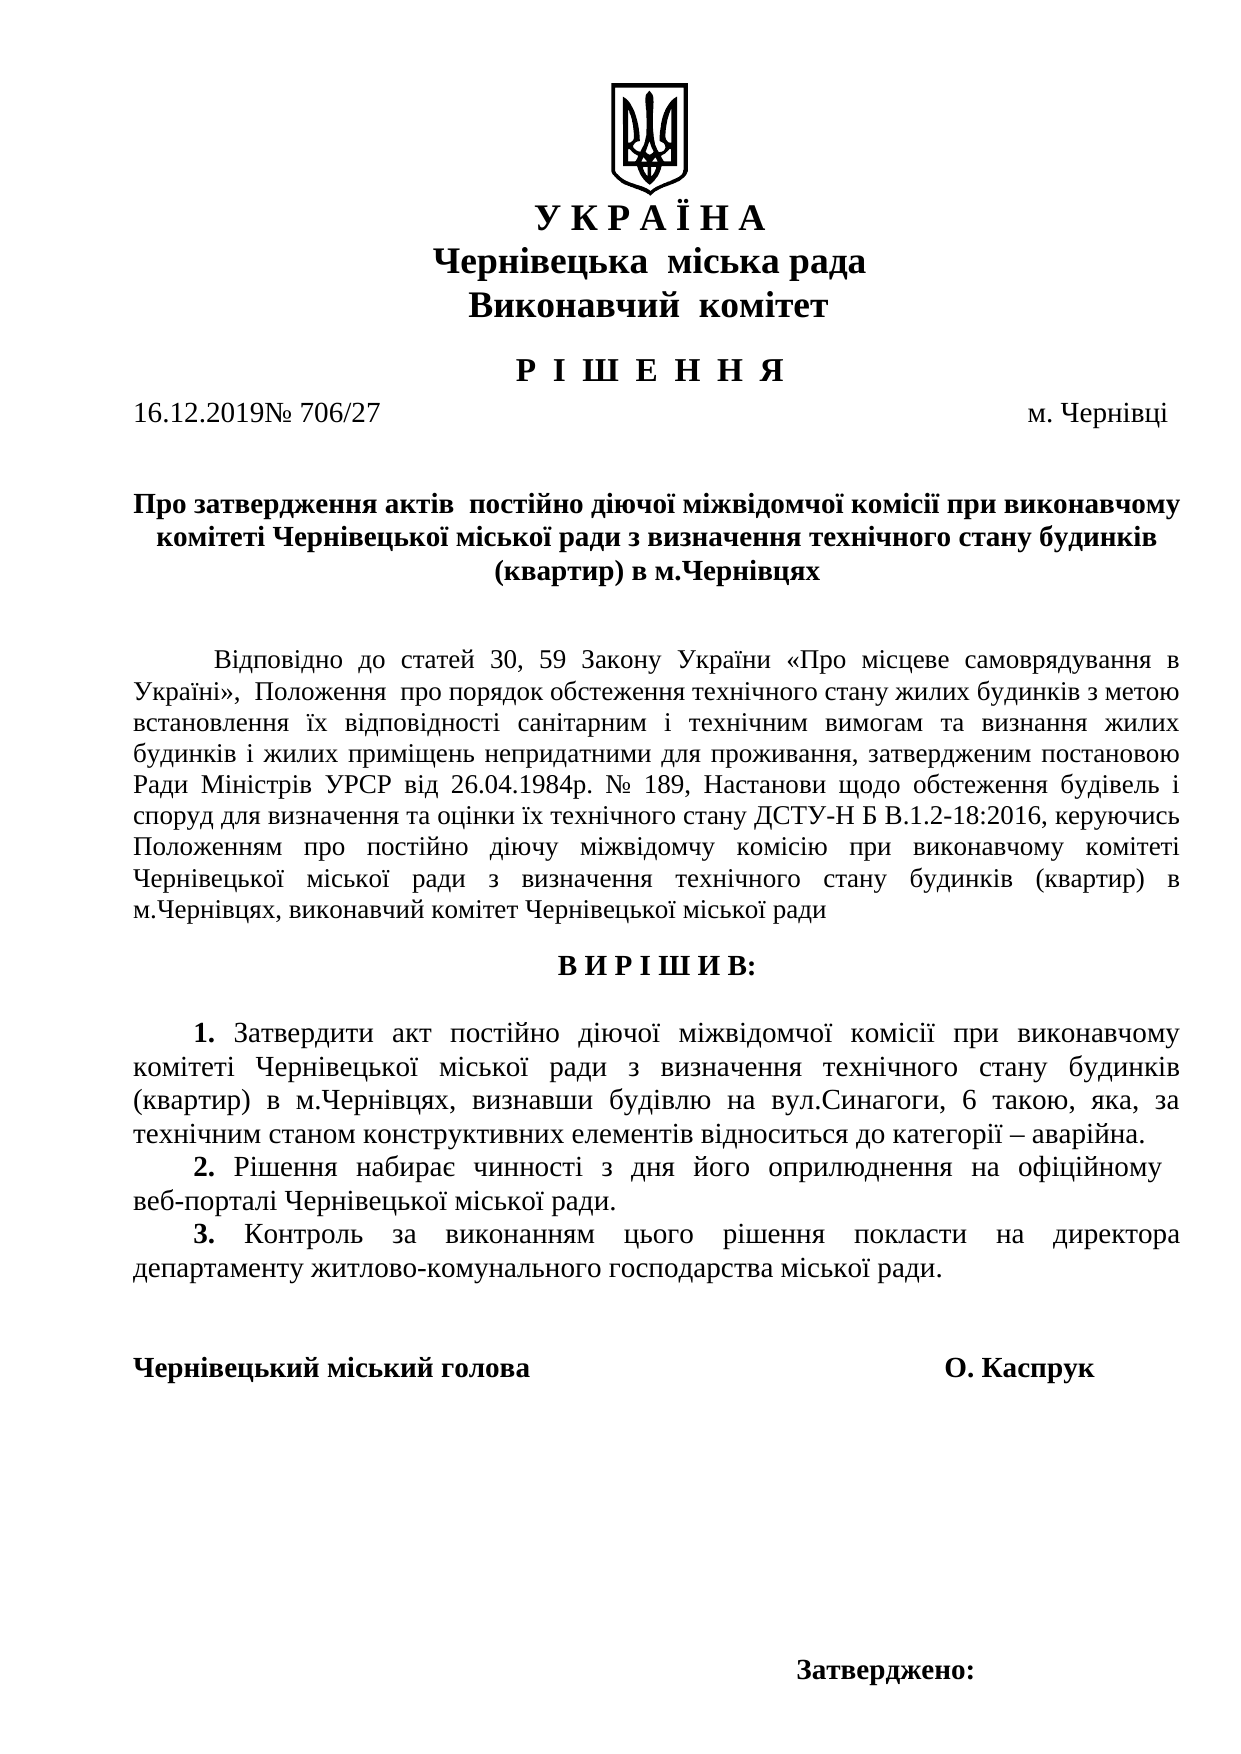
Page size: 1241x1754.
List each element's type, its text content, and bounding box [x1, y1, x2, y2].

text В И Р І Ш И В: [133, 948, 1181, 982]
subtitle Р І Ш Е Н Н Я [118, 350, 1181, 388]
text У К Р А Ї Н А [118, 196, 1181, 239]
text Чернівецький міський голова О. Каспрук [133, 1351, 1181, 1418]
text 2. Рішення набирає чинності з дня його оприлюднення на офіційному веб-порталі Чернівецької міської ради. [133, 1149, 1181, 1216]
text Чернівецька міська рада [118, 239, 1181, 282]
text Про затвердження актів постійно діючої міжвідомчої комісії при виконавчому комітеті Чернівецької міської ради з визначення технічного стану будинків (квартир) в м.Чернівцях [133, 486, 1181, 586]
text Відповідно до статей 30, 59 Закону України «Про місцеве самоврядування в Україні», Положення про порядок обстеження технічного стану жилих будинків з метою встановлення їх відповідності санітарним і технічним вимогам та визнання жилих будинків і жилих приміщень непридатними для проживання, затвердженим постановою Ради Міністрів УРСР від 26.04.1984р. № 189, Настанови щодо обстеження будівель і споруд для визначення та оцінки їх технічного стану ДСТУ-Н Б В.1.2-18:2016, керуючись Положенням про постійно діючу міжвідомчу комісію при виконавчому комітеті Чернівецької міської ради з визначення технічного стану будинків (квартир) в м.Чернівцях, виконавчий комітет Чернівецької міської ради [133, 644, 1181, 924]
text 16.12.2019№ 706/27 м. Чернівці [133, 395, 1181, 428]
text 1. Затвердити акт постійно діючої міжвідомчої комісії при виконавчому комітеті Чернівецької міської ради з визначення технічного стану будинків (квартир) в м.Чернівцях, визнавши будівлю на вул.Синагоги, 6 такою, яка, за технічним станом конструктивних елементів відноситься до категорії – аварійна. [133, 1015, 1181, 1149]
text 3. Контроль за виконанням цього рішення покласти на директора департаменту житлово-комунального господарства міської ради. [133, 1216, 1181, 1283]
subtitle Виконавчий комітет [118, 282, 1181, 325]
text Затверджено: [118, 1652, 1181, 1686]
